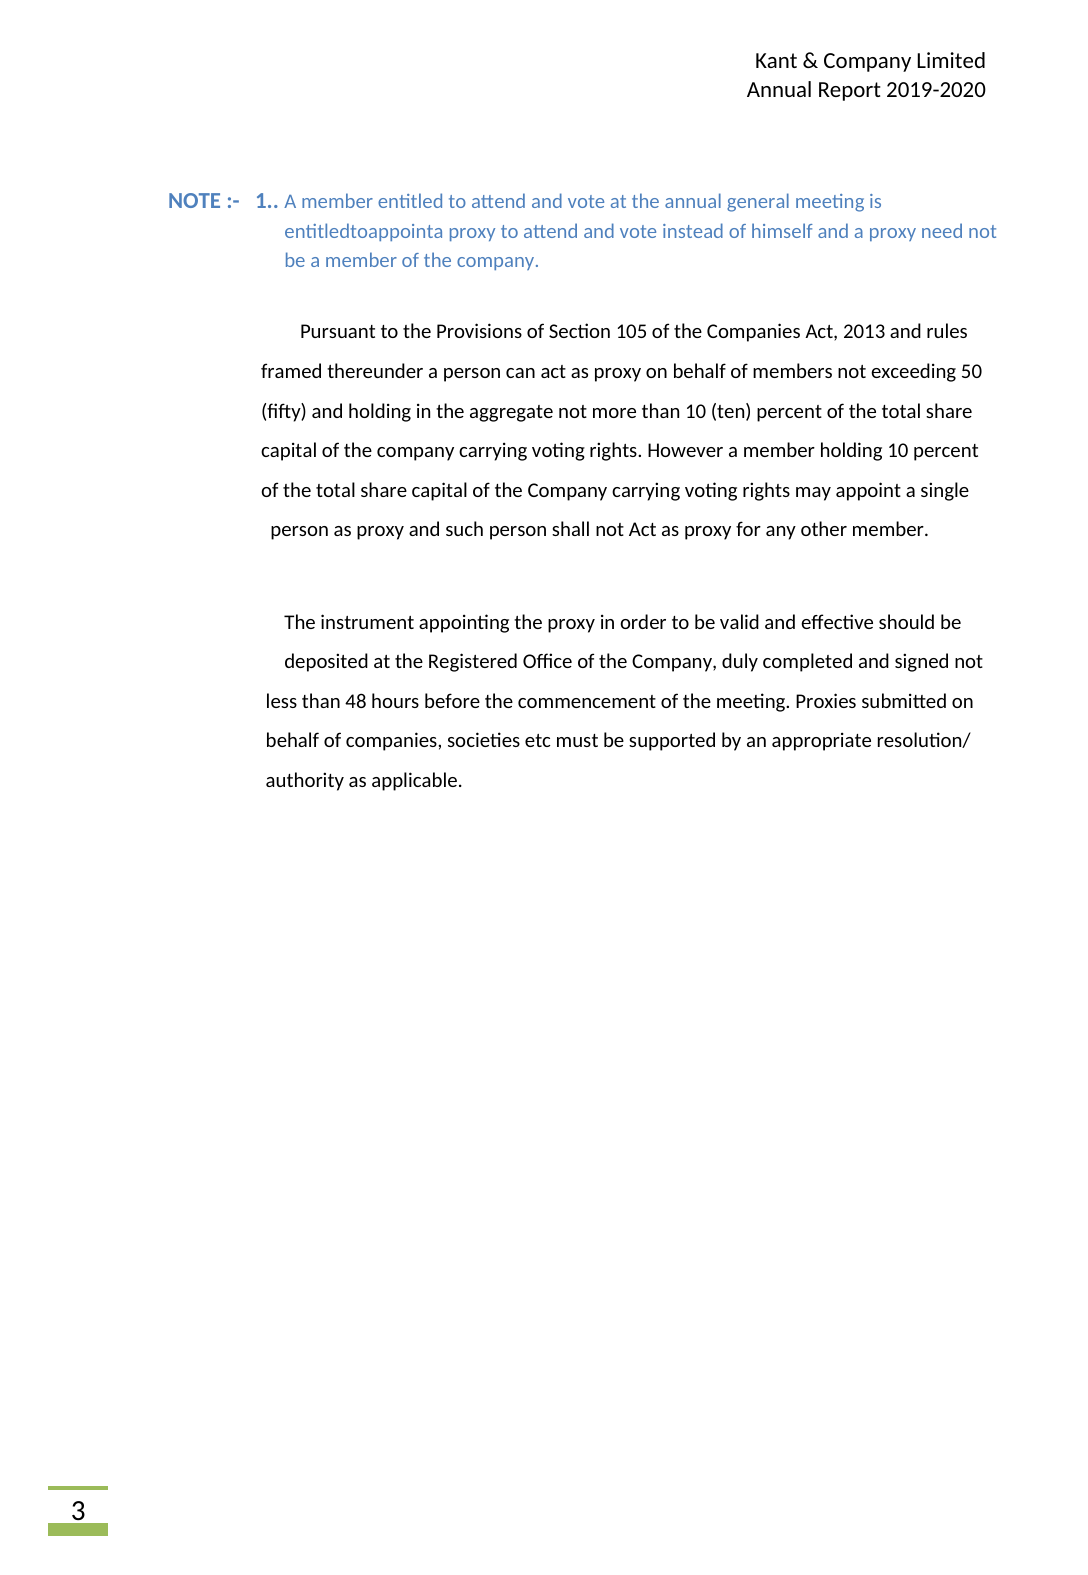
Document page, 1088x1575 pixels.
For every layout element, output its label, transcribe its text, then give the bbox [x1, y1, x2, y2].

text capital of the company carrying voting rights. However a member holding 10 percent [59, 437, 1012, 463]
subtitle NOTE :- 1.. A member entitled to attend and vote at the annual general meeting is entitledtoappointa proxy to attend and vote instead of himself and a proxy need not be a member of the company. [168, 186, 1012, 273]
text of the total share capital of the Company carrying voting rights may appoint a single [59, 477, 1012, 502]
text less than 48 hours before the commencement of the meeting. Proxies submitted on [59, 688, 1012, 713]
text person as proxy and such person shall not Act as proxy for any other member. [59, 517, 1012, 542]
text behalf of companies, societies etc must be supported by an appropriate resolution/ [59, 728, 1012, 753]
text deposited at the Registered Office of the Company, duly completed and signed not [59, 648, 1012, 674]
text (fifty) and holding in the aggregate not more than 10 (ten) percent of the total share [59, 398, 1012, 423]
text Pursuant to the Provisions of Section 105 of the Companies Act, 2013 and rules [59, 319, 1012, 344]
text authority as applicable. [59, 767, 1012, 793]
text framed thereunder a person can act as proxy on behalf of members not exceeding 50 [59, 358, 1012, 384]
text The instrument appointing the proxy in order to be valid and effective should be [59, 609, 1012, 634]
